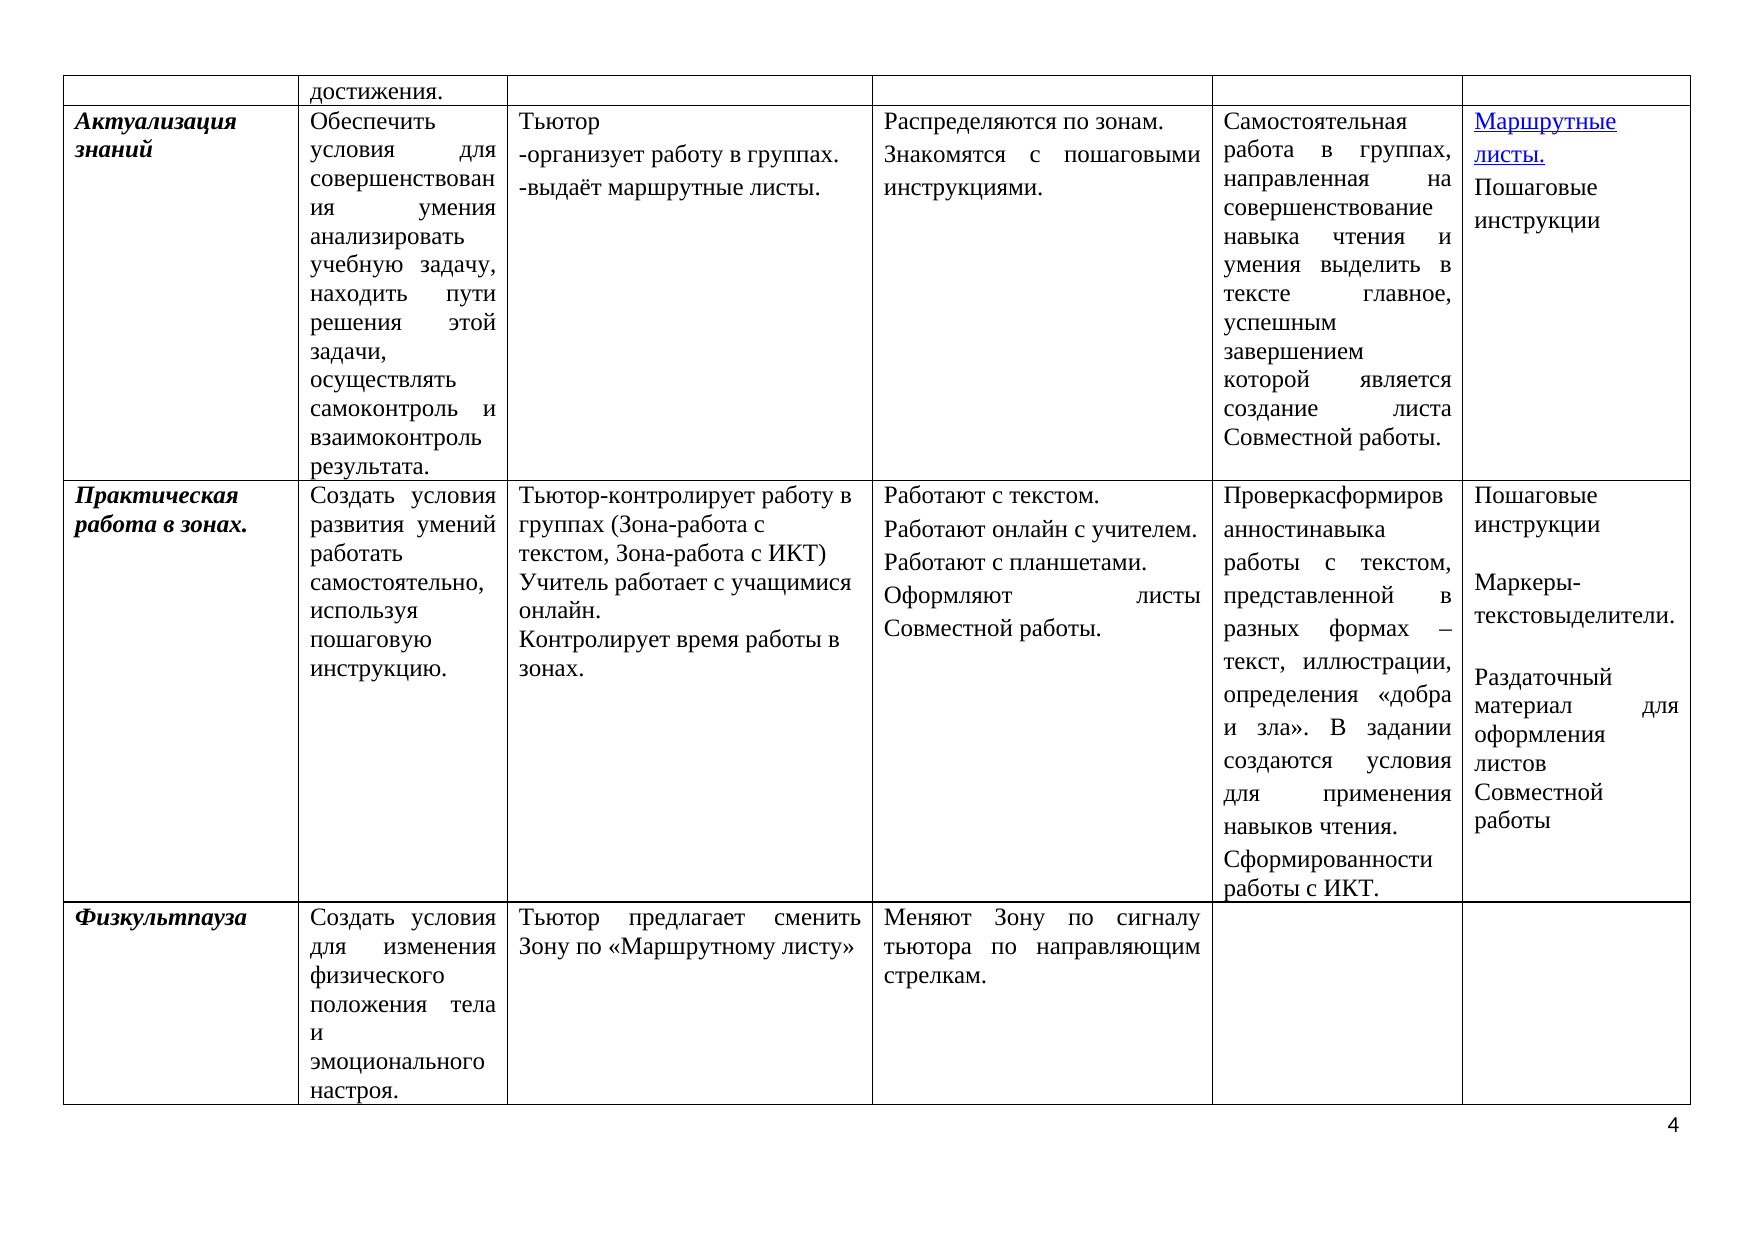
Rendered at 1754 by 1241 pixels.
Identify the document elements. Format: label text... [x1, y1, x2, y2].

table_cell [299, 76, 507, 105]
table_cell Создать условия развития умений работать самостоятельно, используя пошаговую инструкцию. [299, 481, 507, 901]
table_cell Самостоятельная работа в группах, направленная на совершенствование навыка чтения и умения выделить в тексте главное, успешным завершением которой является создание листа Совместной работы. [1213, 106, 1462, 479]
table_cell Актуализация знаний [64, 106, 298, 479]
table_cell Пошаговые инструкции Маркеры-текстовыделители. Раздаточный материал для оформления листов Совместной работы [1463, 481, 1690, 901]
table_cell Практическая работа в зонах. [64, 481, 298, 901]
table_cell Физкультпауза [64, 903, 298, 1104]
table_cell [873, 76, 1212, 105]
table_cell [64, 76, 298, 105]
table_cell Меняют Зону по сигналу тьютора по направляющим стрелкам. [873, 903, 1212, 1104]
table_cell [1463, 76, 1690, 105]
table_cell Обеспечить условия для совершенствования умения анализировать учебную задачу, находить пути решения этой задачи, осуществлять самоконтроль и взаимоконтроль результата. [299, 106, 507, 479]
table_cell [1463, 903, 1690, 1104]
table_cell Работают с текстом. Работают онлайн с учителем. Работают с планшетами. Оформляют листы Совместной работы. [873, 481, 1212, 901]
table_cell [508, 76, 872, 105]
table_cell Распределяются по зонам. Знакомятся с пошаговыми инструкциями. [873, 106, 1212, 479]
table_cell Маршрутные листы. Пошаговые инструкции [1463, 106, 1690, 479]
table_cell Тьютор предлагает сменить Зону по «Маршрутному листу» [508, 903, 872, 1104]
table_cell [1213, 76, 1462, 105]
table_cell Создать условия для изменения физического положения тела и эмоционального настроя. [299, 903, 507, 1104]
table_cell Проверкасформированностинавыка работы с текстом, представленной в разных формах – текст, иллюстрации, определения «добра и зла». В задании создаются условия для применения навыков чтения. Сформированности работы с ИКТ. [1213, 481, 1462, 901]
table_cell Тьютор -организует работу в группах. -выдаёт маршрутные листы. [508, 106, 872, 479]
table_cell Тьютор-контролирует работу в группах (Зона-работа с текстом, Зона-работа с ИКТ) Учитель работает с учащимися онлайн. Контролирует время работы в зонах. [508, 481, 872, 901]
table_cell [1213, 903, 1462, 1104]
